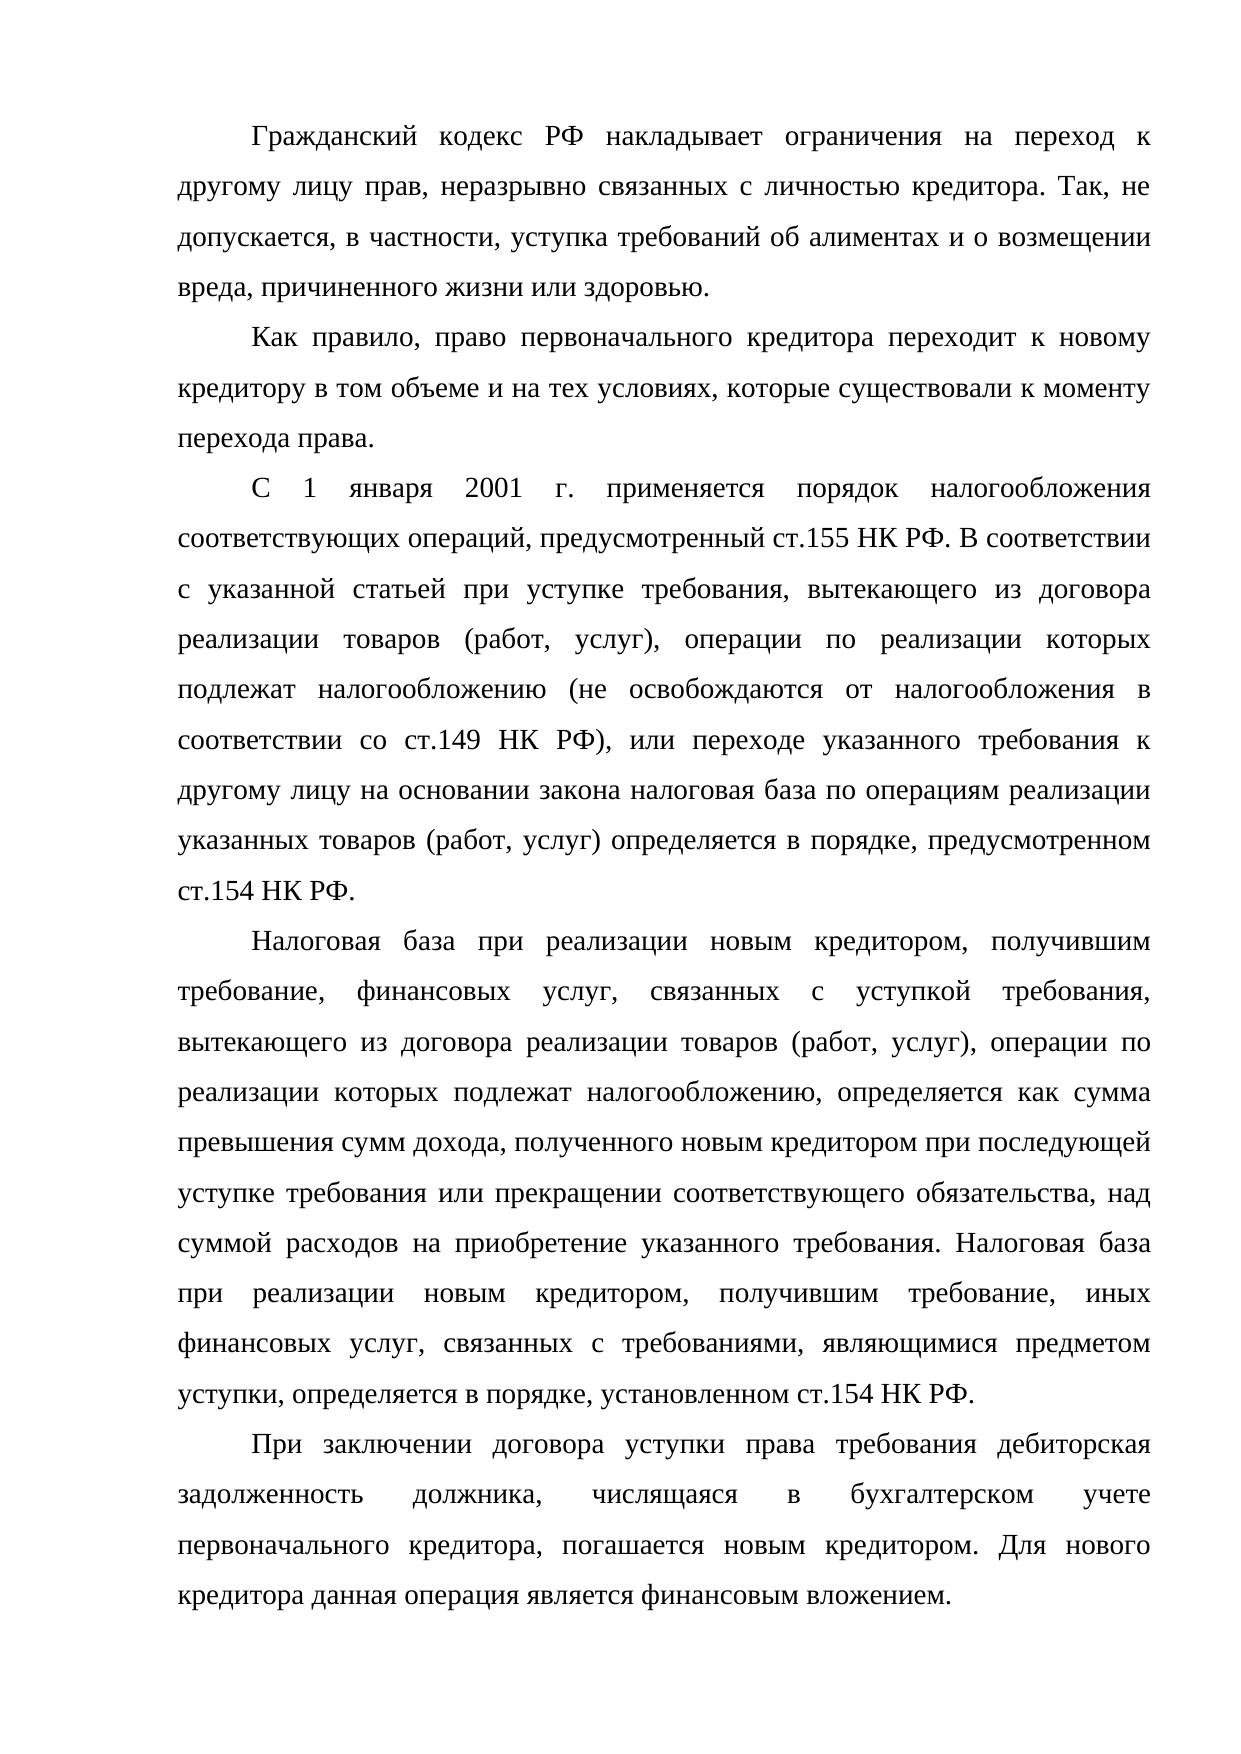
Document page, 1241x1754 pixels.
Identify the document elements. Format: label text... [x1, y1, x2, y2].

text Как правило, право первоначального кредитора переходит к новому кредитору в том объеме и на тех условиях, которые существовали к моменту перехода права. [177, 319, 1152, 453]
text Налоговая база при реализации новым кредитором, получившим требование, финансовых услуг, связанных с уступкой требования, вытекающего из договора реализации товаров (работ, услуг), операции по реализации которых подлежат налогообложению, определяется как сумма превышения сумм дохода, полученного новым кредитором при последующей уступке требования или прекращении соответствующего обязательства, над суммой расходов на приобретение указанного требования. Налоговая база при реализации новым кредитором, получившим требование, иных финансовых услуг, связанных с требованиями, являющимися предметом уступки, определяется в порядке, установленном ст.154 НК РФ. [177, 923, 1152, 1409]
text Гражданский кодекс РФ накладывает ограничения на переход к другому лицу прав, неразрывно связанных с личностью кредитора. Так, не допускается, в частности, уступка требований об алиментах и о возмещении вреда, причиненного жизни или здоровью. [177, 118, 1152, 303]
text С 1 января 2001 г. применяется порядок налогообложения соответствующих операций, предусмотренный ст.155 НК РФ. В соответствии с указанной статьей при уступке требования, вытекающего из договора реализации товаров (работ, услуг), операции по реализации которых подлежат налогообложению (не освобождаются от налогообложения в соответствии со ст.149 НК РФ), или переходе указанного требования к другому лицу на основании закона налоговая база по операциям реализации указанных товаров (работ, услуг) определяется в порядке, предусмотренном ст.154 НК РФ. [177, 470, 1152, 906]
text При заключении договора уступки права требования дебиторская задолженность должника, числящаяся в бухгалтерском учете первоначального кредитора, погашается новым кредитором. Для нового кредитора данная операция является финансовым вложением. [177, 1426, 1152, 1611]
